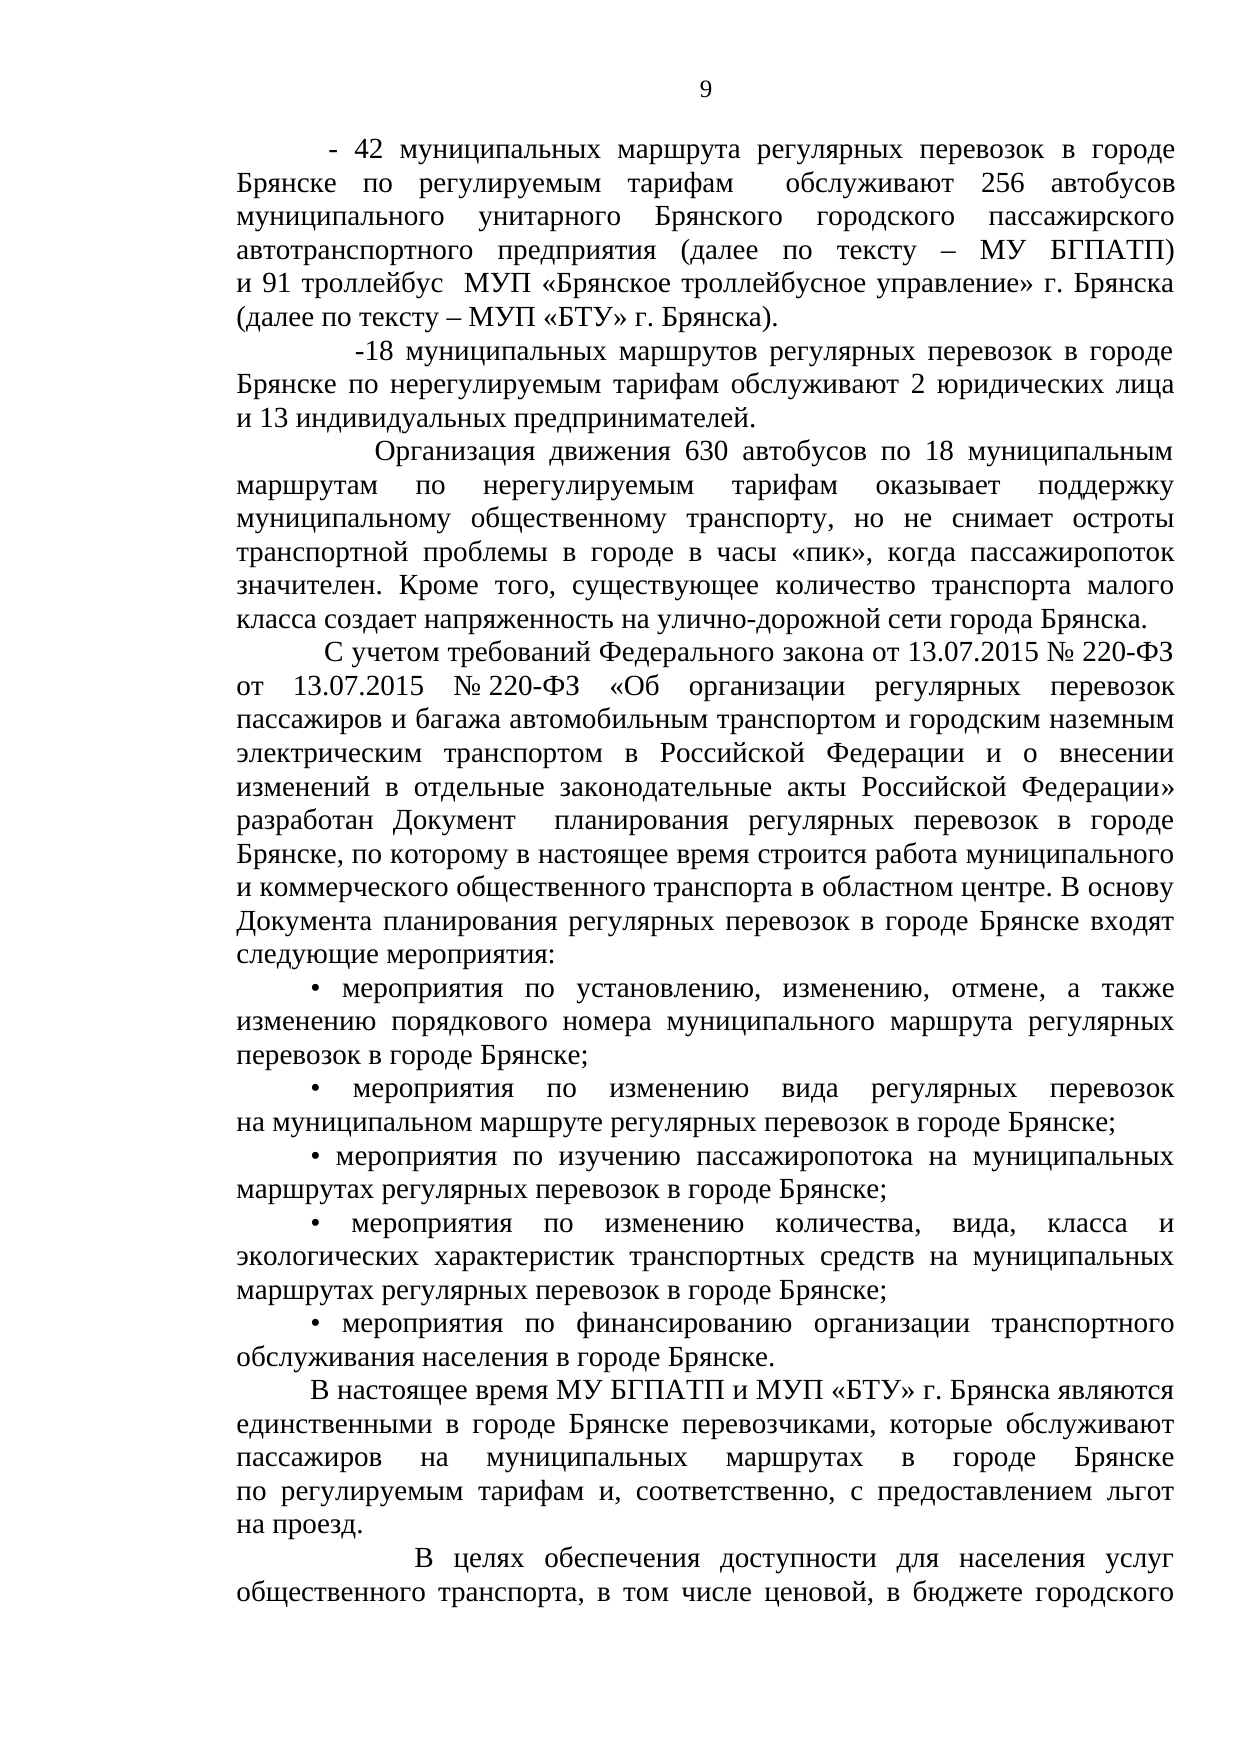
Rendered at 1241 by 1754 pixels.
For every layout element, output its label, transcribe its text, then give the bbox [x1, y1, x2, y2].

text В настоящее время МУ БГПАТП и МУП «БТУ» г. Брянска являются единственными в городе Брянске перевозчиками, которые обслуживают пассажиров на муниципальных маршрутах в городе Брянске по регулируемым тарифам и, соответственно, с предоставлением льгот на проезд. [236, 1372, 1175, 1540]
text • мероприятия по изменению количества, вида, класса и экологических характеристик транспортных средств на муниципальных маршрутах регулярных перевозок в городе Брянске; [236, 1205, 1175, 1305]
text • мероприятия по изменению вида регулярных перевозок на муниципальном маршруте регулярных перевозок в городе Брянске; [236, 1071, 1175, 1138]
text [236, 1540, 1175, 1607]
text С учетом требований Федерального закона от 13.07.2015 № 220-ФЗ от 13.07.2015 № 220-ФЗ «Об организации регулярных перевозок пассажиров и багажа автомобильным транспортом и городским наземным электрическим транспортом в Российской Федерации и о внесении изменений в отдельные законодательные акты Российской Федерации» разработан Документ планирования регулярных перевозок в городе Брянске, по которому в настоящее время строится работа муниципального и коммерческого общественного транспорта в областном центре. В основу Документа планирования регулярных перевозок в городе Брянске входят следующие мероприятия: [236, 634, 1175, 970]
text • мероприятия по установлению, изменению, отмене, а также изменению порядкового номера муниципального маршрута регулярных перевозок в городе Брянске; [236, 970, 1175, 1071]
text - 42 муниципальных маршрута регулярных перевозок в городе Брянске по регулируемым тарифам обслуживают 256 автобусов муниципального унитарного Брянского городского пассажирского автотранспортного предприятия (далее по тексту – МУ БГПАТП) и 91 троллейбус МУП «Брянское троллейбусное управление» г. Брянска (далее по тексту – МУП «БТУ» г. Брянска). [236, 131, 1175, 333]
text • мероприятия по изучению пассажиропотока на муниципальных маршрутах регулярных перевозок в городе Брянске; [236, 1138, 1175, 1205]
text -18 муниципальных маршрутов регулярных перевозок в городе Брянске по нерегулируемым тарифам обслуживают 2 юридических лица и 13 индивидуальных предпринимателей. [236, 333, 1175, 433]
text Организация движения 630 автобусов по 18 муниципальным маршрутам по нерегулируемым тарифам оказывает поддержку муниципальному общественному транспорту, но не снимает остроты транспортной проблемы в городе в часы «пик», когда пассажиропоток значителен. Кроме того, существующее количество транспорта малого класса создает напряженность на улично-дорожной сети города Брянска. [236, 433, 1175, 634]
text • мероприятия по финансированию организации транспортного обслуживания населения в городе Брянске. [236, 1305, 1175, 1372]
